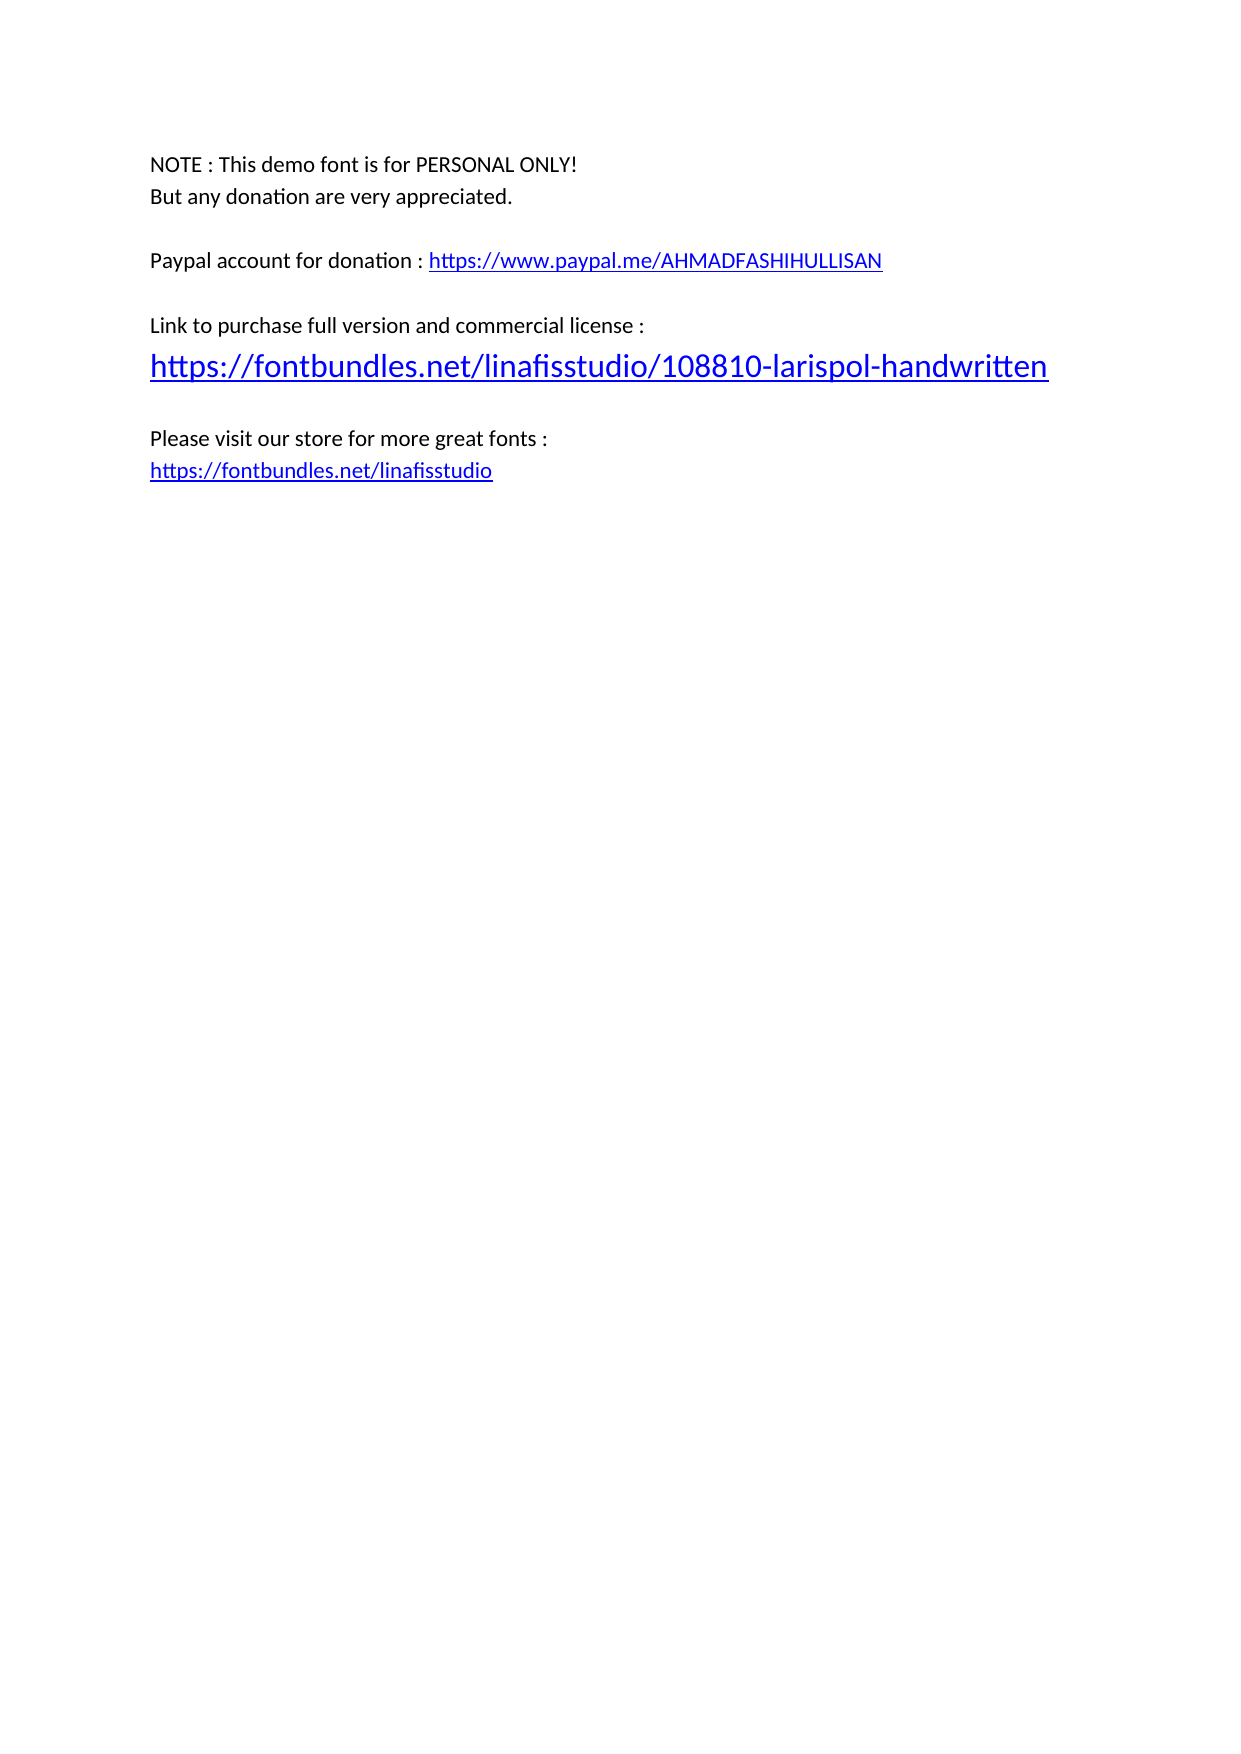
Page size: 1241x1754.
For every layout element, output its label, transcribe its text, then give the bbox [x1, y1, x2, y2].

text Please visit our store for more great fonts : [150, 424, 1090, 452]
text NOTE : This demo font is for PERSONAL ONLY! [150, 150, 1090, 178]
text But any donation are very appreciated. [150, 182, 1090, 210]
text Link to purchase full version and commercial license : https://fontbundles.net/linafisstudio/108810-larispol-handwritten [150, 311, 1090, 386]
text Paypal account for donation : https://www.paypal.me/AHMADFASHIHULLISAN [150, 247, 1090, 274]
text https://fontbundles.net/linafisstudio [150, 456, 1090, 484]
